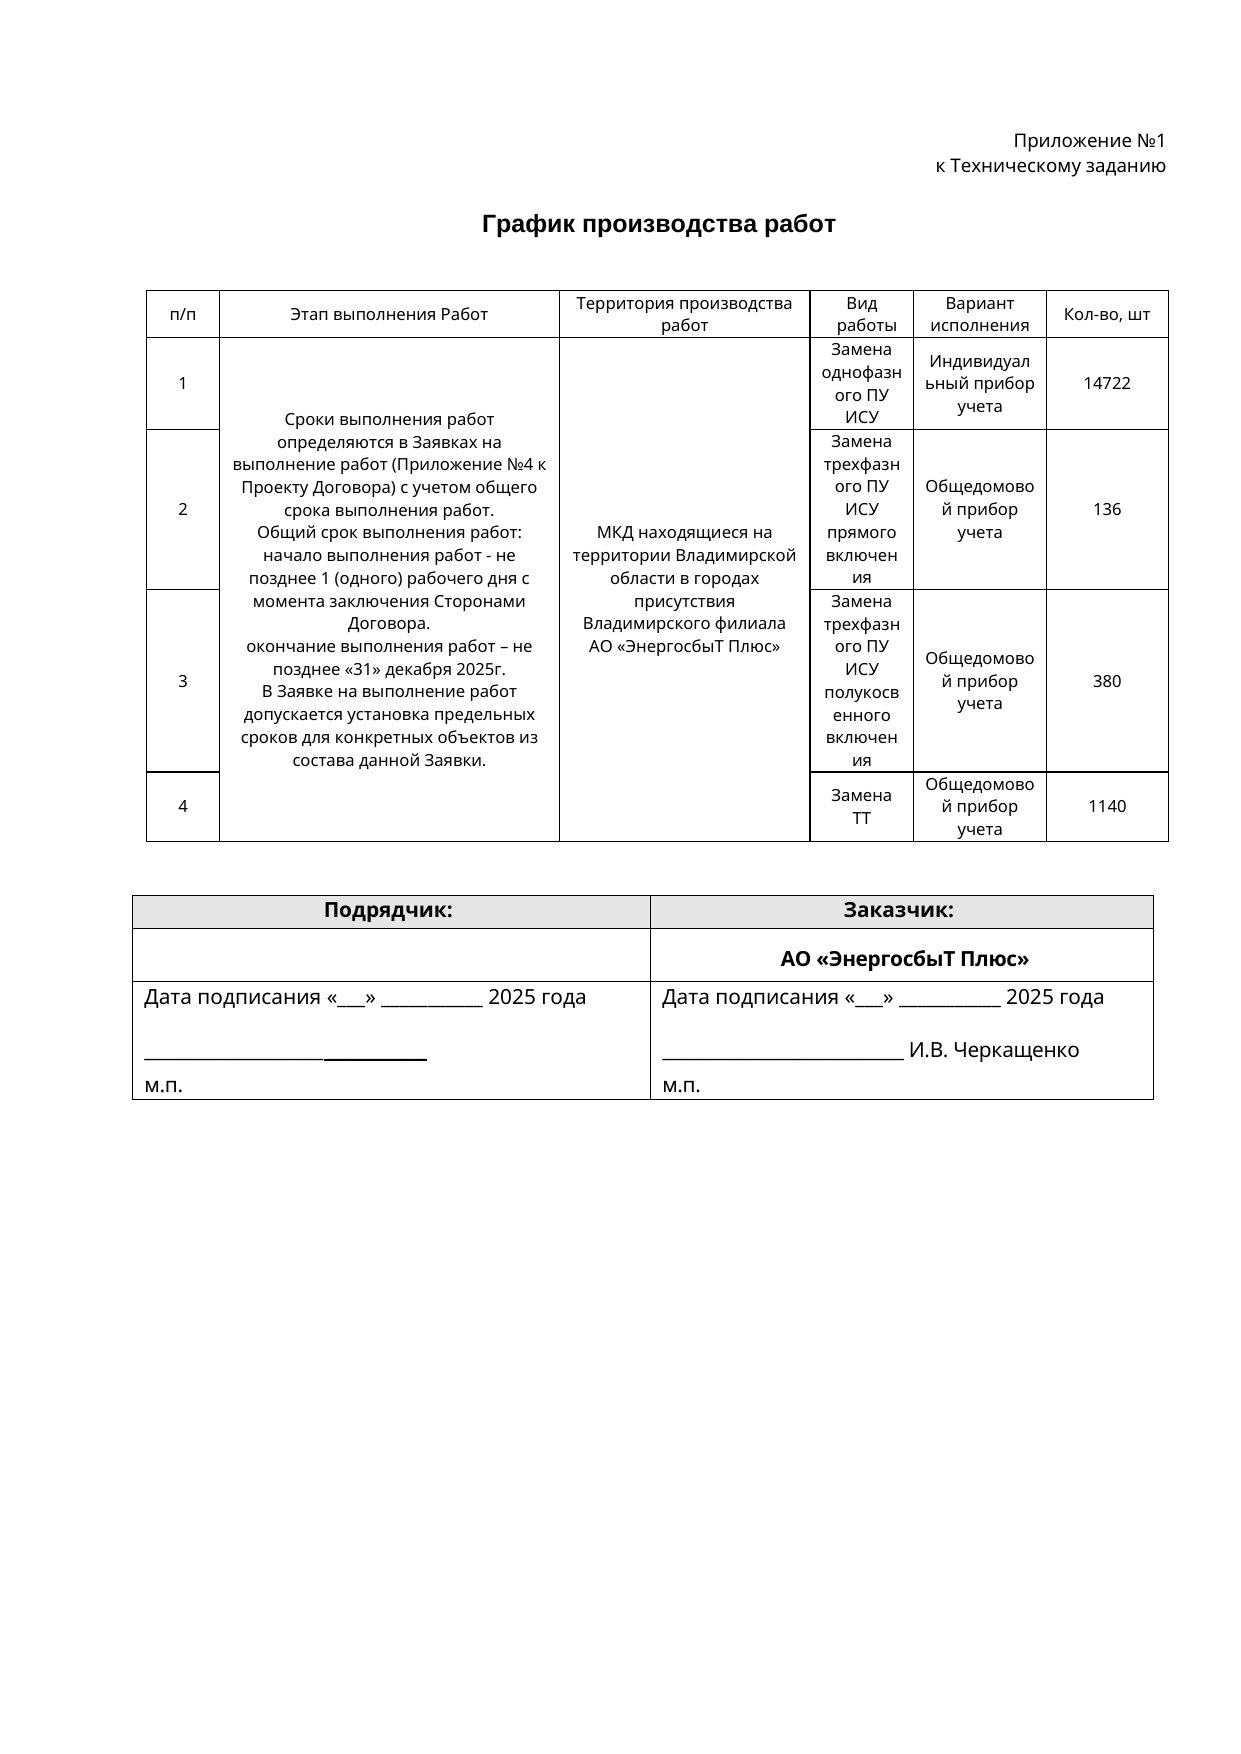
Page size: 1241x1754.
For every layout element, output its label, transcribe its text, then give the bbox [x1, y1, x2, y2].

table_cell 380 [1047, 590, 1168, 771]
table_cell Замена трехфазного ПУ ИСУ прямого включения [811, 430, 913, 589]
table_header п/п [147, 291, 219, 337]
table_header Кол-во, шт [1047, 291, 1168, 337]
text к Техническому заданию [856, 152, 1167, 178]
subtitle Приложение №1 [856, 127, 1167, 152]
table_header Этап выполнения Работ [220, 291, 559, 337]
table_cell Общедомовой прибор учета [914, 590, 1046, 771]
table_cell 3 [147, 590, 219, 771]
text График производства работ [537, 214, 1167, 237]
table_cell 2 [147, 430, 219, 589]
table_cell 1 [147, 338, 219, 429]
table_header Территория производства работ [560, 291, 809, 337]
table_cell Индивидуальный прибор учета [914, 338, 1046, 429]
table_cell 1140 [1047, 773, 1168, 841]
table_cell 4 [147, 773, 219, 841]
table_cell Замена ТТ [811, 773, 913, 841]
table_cell 136 [1047, 430, 1168, 589]
table_cell Общедомовой прибор учета [914, 430, 1046, 589]
table_cell МКД находящиеся на территории Владимирской области в городах присутствия Владимирского филиала АО «ЭнергосбыТ Плюс» [560, 338, 809, 841]
table_cell Замена однофазного ПУ ИСУ [811, 338, 913, 429]
table_cell [133, 929, 650, 981]
table_cell Сроки выполнения работ определяются в Заявках на выполнение работ (Приложение №4 к Проекту Договора) с учетом общего срока выполнения работ. Общий срок выполнения работ: начало выполнения работ - не позднее 1 (одного) рабочего дня с момента заключения Сторонами Договора. окончание выполнения работ – не позднее «31» декабря 2025г. В Заявке на выполнение работ допускается установка предельных сроков для конкретных объектов из состава данной Заявки. [220, 338, 559, 841]
table_cell Дата подписания «___» ___________ 2025 года ____________________ ___________ м.п. [133, 982, 650, 1098]
table_cell Дата подписания «___» ___________ 2025 года ___________________________ И.В. Черкащенко м.п. [651, 982, 1153, 1098]
table_header Подрядчик: [133, 896, 650, 928]
table_header Вариант исполнения [914, 291, 1046, 337]
table_cell Замена трехфазного ПУ ИСУ полукосвенного включения [811, 590, 913, 771]
table_header Вид работы [811, 291, 913, 337]
table_cell АО «ЭнергосбыТ Плюс» [651, 929, 1153, 981]
table_cell 14722 [1047, 338, 1168, 429]
text График производства работ [152, 214, 534, 237]
table_header Заказчик: [651, 896, 1153, 928]
table_cell Общедомовой прибор учета [914, 773, 1046, 841]
